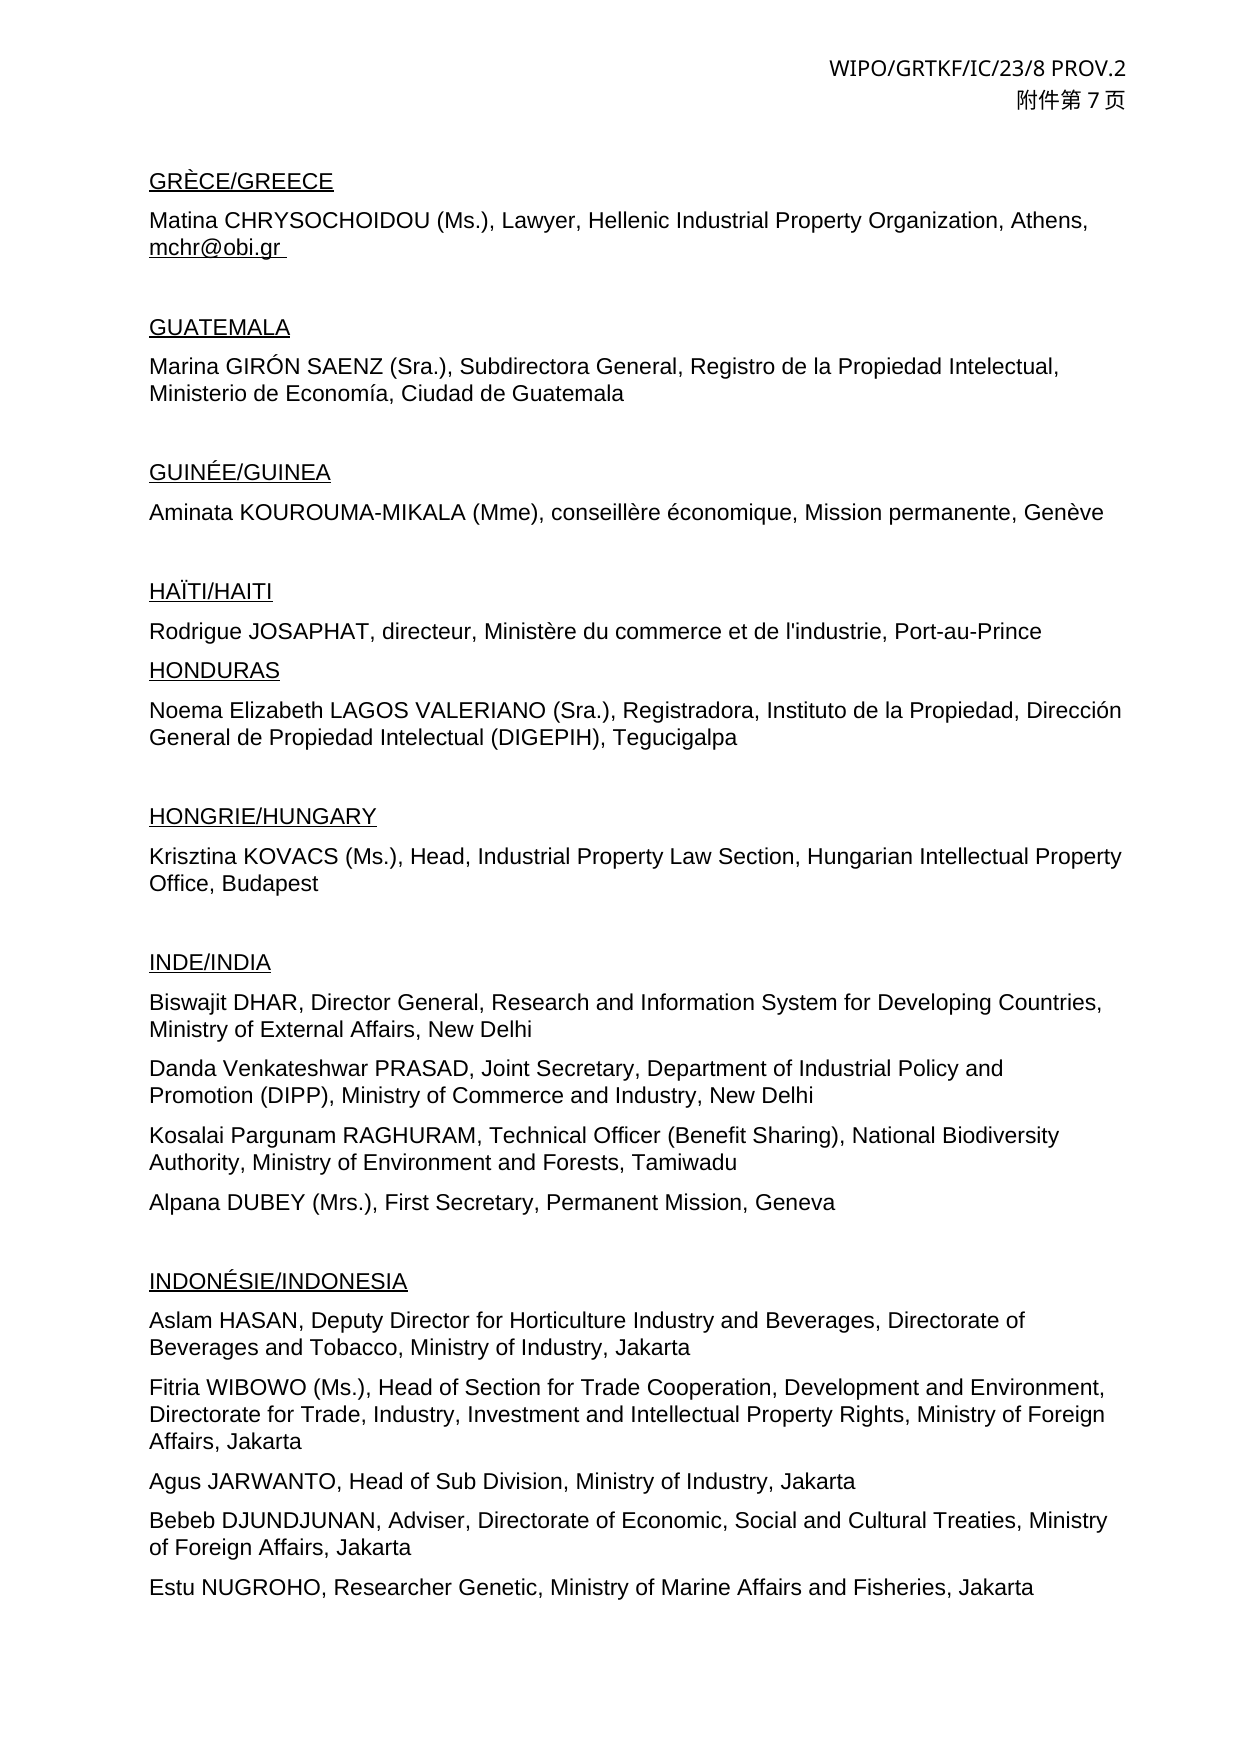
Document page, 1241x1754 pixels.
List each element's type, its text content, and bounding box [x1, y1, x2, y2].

text Noema Elizabeth LAGOS VALERIANO (Sra.), Registradora, Instituto de la Propiedad, Dirección General de Propiedad Intelectual (DIGEPIH), Tegucigalpa [149, 697, 1122, 751]
text Krisztina KOVACS (Ms.), Head, Industrial Property Law Section, Hungarian Intellectual Property Office, Budapest [149, 842, 1122, 897]
text INDONÉSIE/INDONESIA [149, 1267, 1122, 1294]
text Alpana DUBEY (Mrs.), First Secretary, Permanent Mission, Geneva [149, 1188, 1122, 1215]
text Aminata KOUROUMA-MIKALA (Mme), conseillère économique, Mission permanente, Genève [149, 499, 1122, 526]
text Biswajit DHAR, Director General, Research and Information System for Developing Countries, Ministry of External Affairs, New Delhi [149, 988, 1122, 1042]
text GUATEMALA [149, 313, 1122, 340]
text Fitria WIBOWO (Ms.), Head of Section for Trade Cooperation, Development and Environment, Directorate for Trade, Industry, Investment and Intellectual Property Rights, Ministry of Foreign Affairs, Jakarta [149, 1374, 1122, 1455]
text Bebeb DJUNDJUNAN, Adviser, Directorate of Economic, Social and Cultural Treaties, Ministry of Foreign Affairs, Jakarta [149, 1507, 1122, 1561]
text INDE/INDIA [149, 949, 1122, 976]
text HAÏTI/HAITI [149, 578, 1122, 605]
text GRÈCE/GREECE [149, 167, 1122, 194]
text Agus JARWANTO, Head of Sub Division, Ministry of Industry, Jakarta [149, 1467, 1122, 1494]
text Marina GIRÓN SAENZ (Sra.), Subdirectora General, Registro de la Propiedad Intelectual, Ministerio de Economía, Ciudad de Guatemala [149, 353, 1122, 407]
text HONDURAS [149, 657, 1122, 684]
text Rodrigue JOSAPHAT, directeur, Ministère du commerce et de l'industrie, Port-au-Prince [149, 617, 1122, 644]
text Estu NUGROHO, Researcher Genetic, Ministry of Marine Affairs and Fisheries, Jakarta [149, 1574, 1122, 1601]
text GUINÉE/GUINEA [149, 459, 1122, 486]
text Kosalai Pargunam RAGHURAM, Technical Officer (Benefit Sharing), National Biodiversity Authority, Ministry of Environment and Forests, Tamiwadu [149, 1122, 1122, 1176]
text HONGRIE/HUNGARY [149, 803, 1122, 830]
text Matina CHRYSOCHOIDOU (Ms.), Lawyer, Hellenic Industrial Property Organization, Athens, mchr@obi.gr [149, 207, 1122, 261]
text Aslam HASAN, Deputy Director for Horticulture Industry and Beverages, Directorate of Beverages and Tobacco, Ministry of Industry, Jakarta [149, 1307, 1122, 1361]
text Danda Venkateshwar PRASAD, Joint Secretary, Department of Industrial Policy and Promotion (DIPP), Ministry of Commerce and Industry, New Delhi [149, 1055, 1122, 1109]
